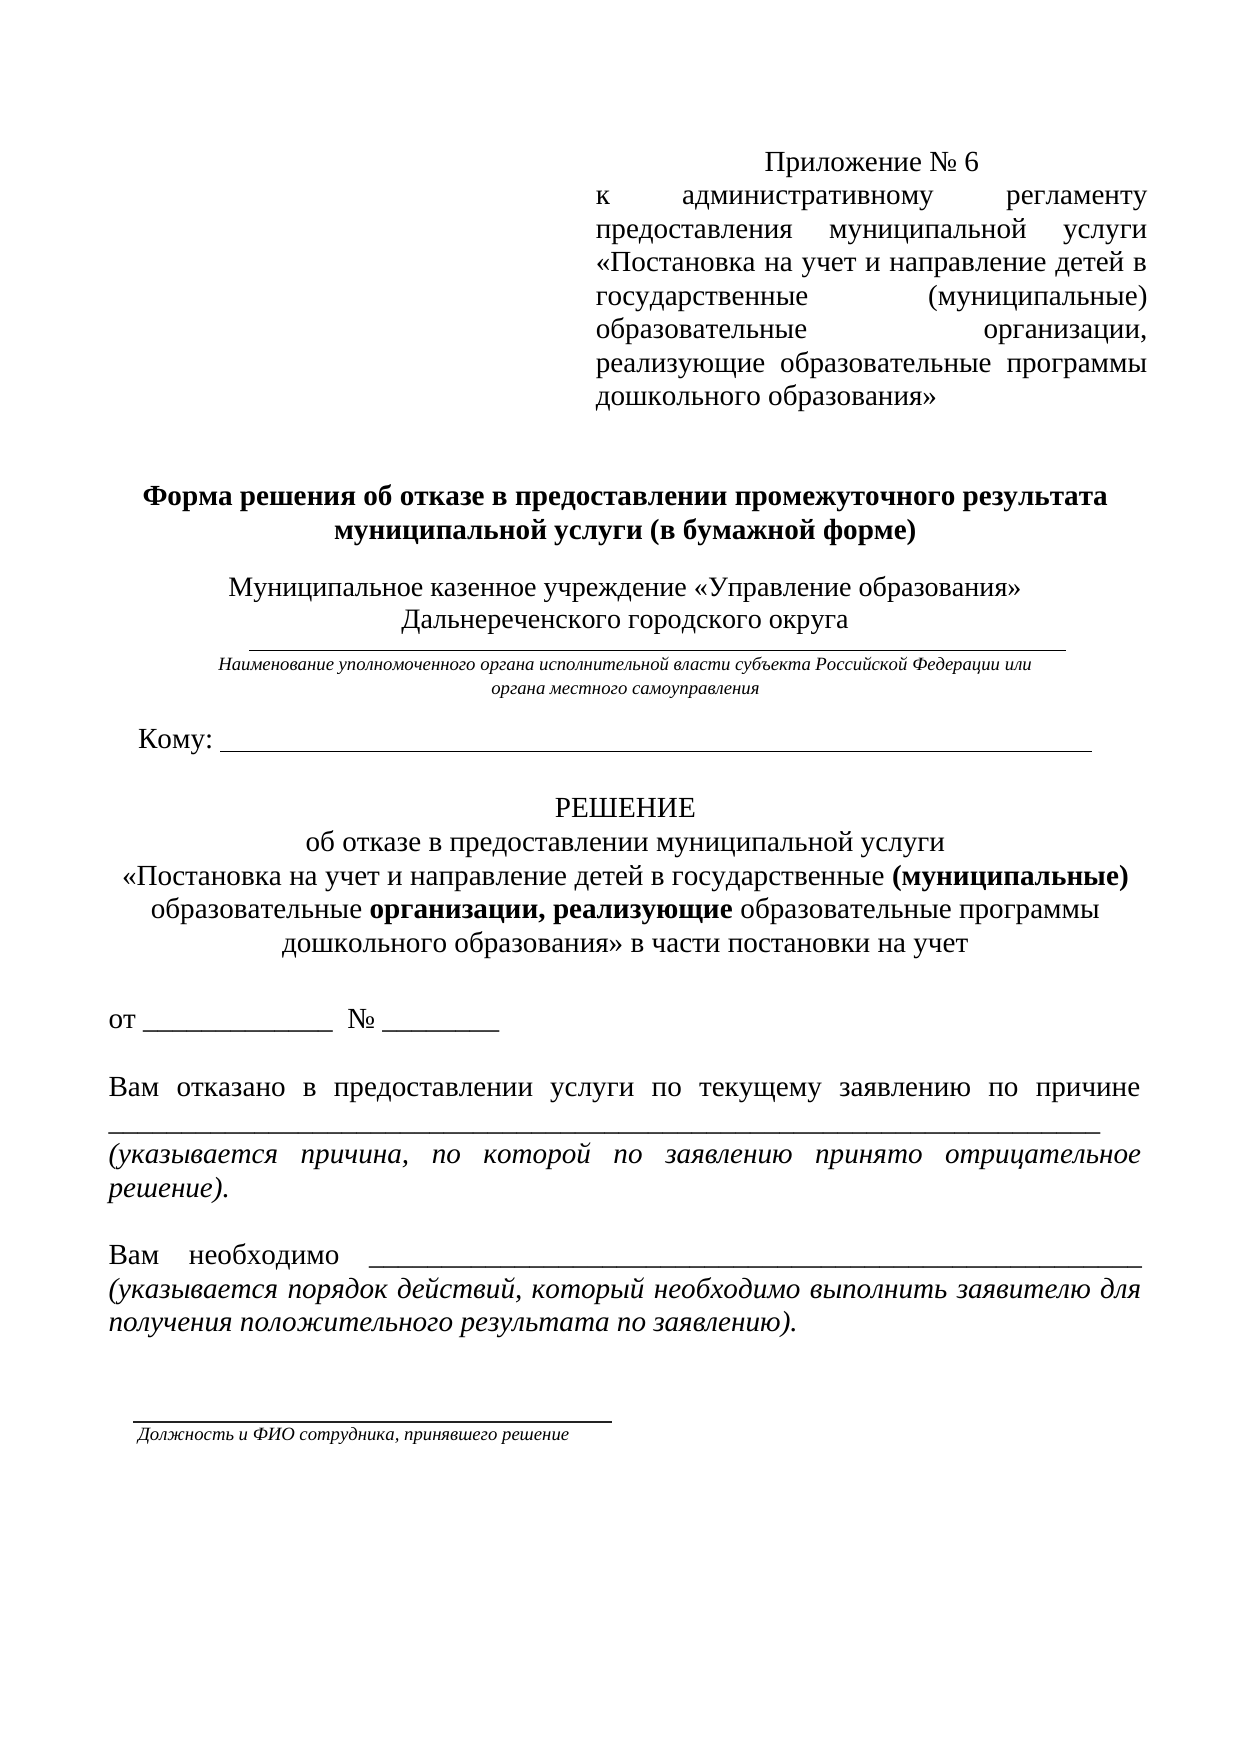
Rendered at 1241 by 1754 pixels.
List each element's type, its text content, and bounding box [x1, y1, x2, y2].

text об отказе в предоставлении муниципальной услуги [108, 824, 1142, 858]
text «Постановка на учет и направление детей в государственные (муниципальные) образовательные организации, реализующие образовательные программы дошкольного образования» в части постановки на учет [108, 858, 1142, 959]
text Наименование уполномоченного органа исполнительной власти субъекта Российской Федерации или [108, 650, 1142, 675]
text Форма решения об отказе в предоставлении промежуточного результата муниципальной услуги (в бумажной форме) [108, 478, 1142, 545]
text Вам отказано в предоставлении услуги по текущему заявлению по причине ____________________________________________________________________ (указывается причина, по которой no заявлению принято отрицательное решение). [108, 1069, 1142, 1203]
text органа местного самоуправления [108, 677, 1142, 698]
text Муниципальное казенное учреждение «Управление образования» [108, 570, 1142, 602]
text от _____________ № ________ [108, 1001, 1147, 1035]
text РЕШЕНИЕ [108, 791, 1142, 824]
text Вам необходимо _____________________________________________________ (указывается порядок действий, который необходимо выполнить заявителю для получения положительного результата no заявлению). [108, 1237, 1142, 1338]
text Кому: [108, 722, 1142, 755]
text Должность и ФИО сотрудника, принявшего решение [138, 1423, 1142, 1445]
text Дальнереченского городского округа [108, 602, 1142, 634]
